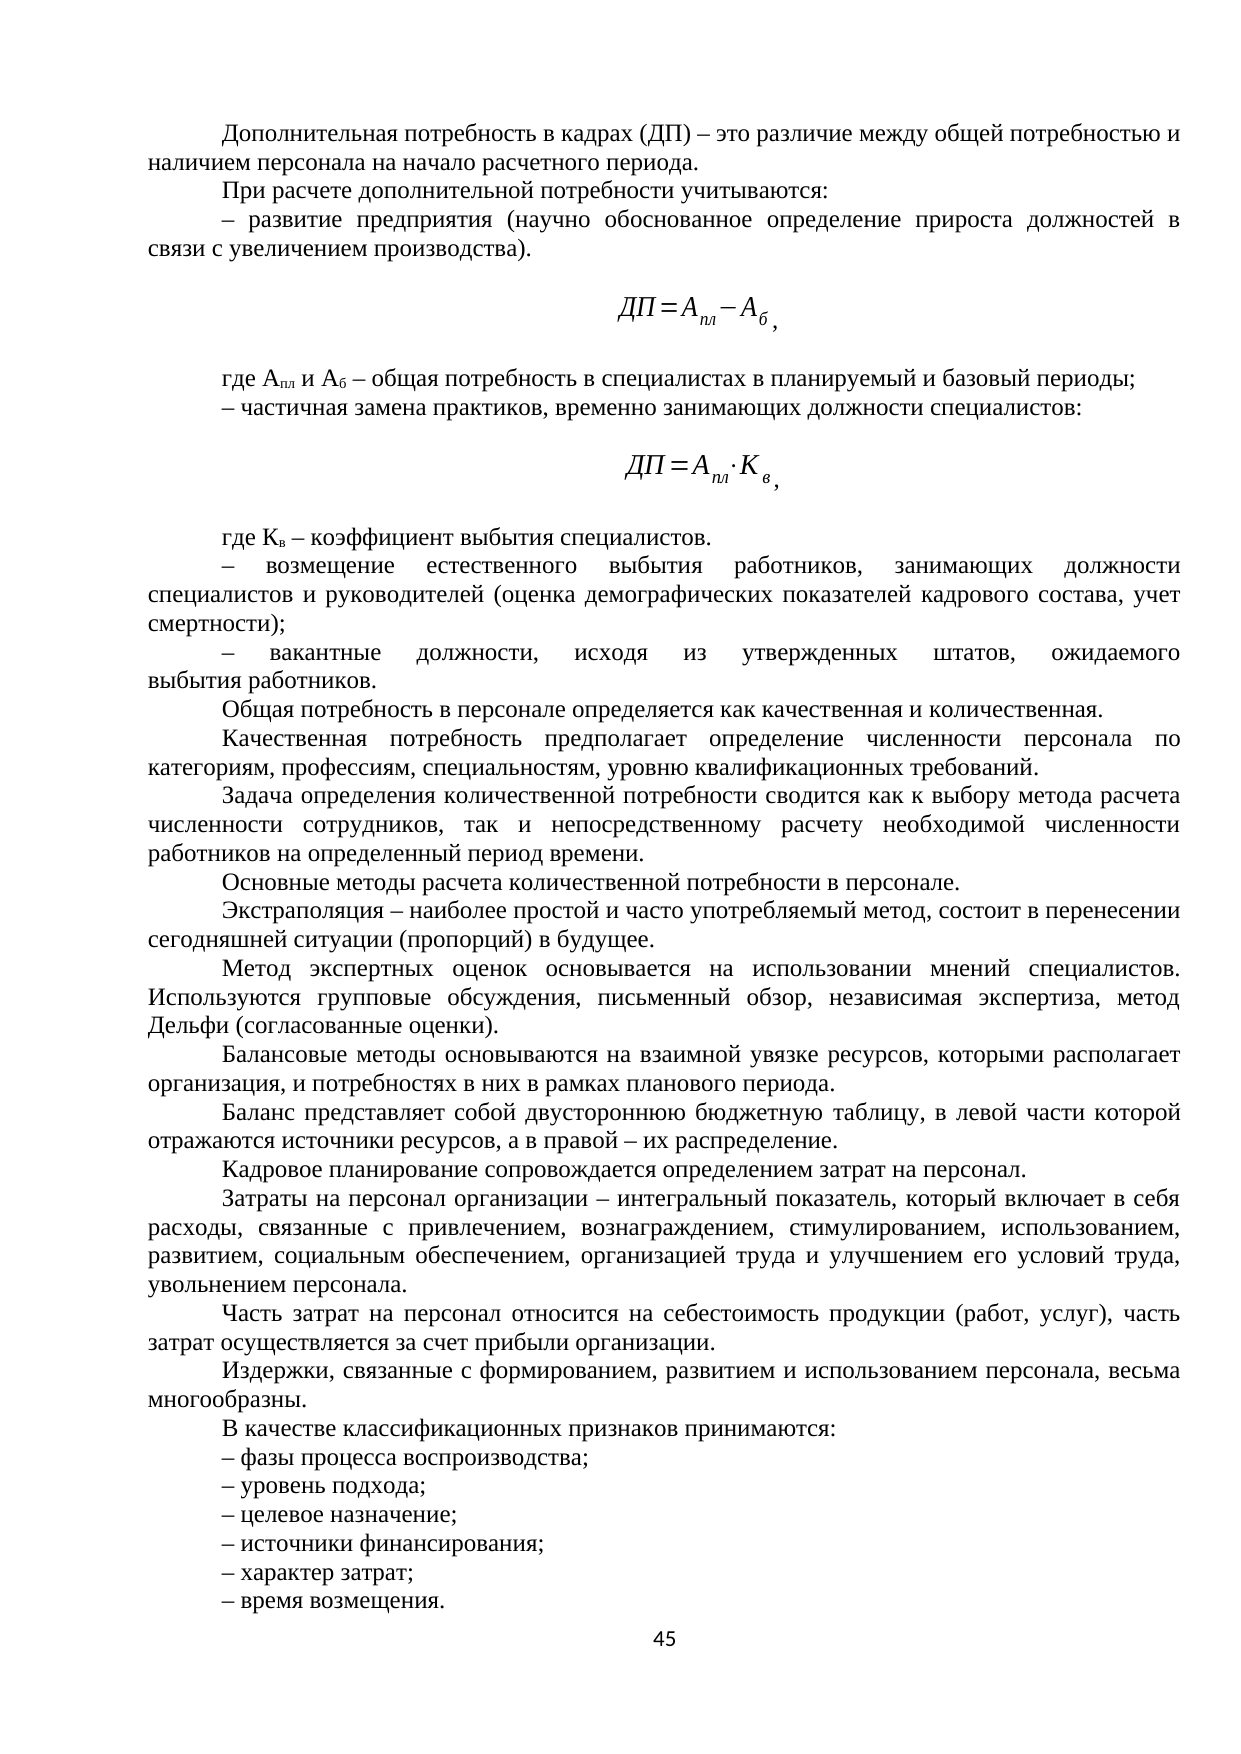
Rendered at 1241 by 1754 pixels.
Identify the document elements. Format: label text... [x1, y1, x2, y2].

text Кадровое планирование сопровождается определением затрат на персонал. [148, 1154, 1181, 1183]
text – развитие предприятия (научно обоснованное определение прироста должностей в связи с увеличением производства). [148, 204, 1181, 262]
text Экстраполяция – наиболее простой и часто употребляемый метод, состоит в перенесении сегодняшней ситуации (пропорций) в будущее. [148, 895, 1181, 953]
text – вакантные должности, исходя из утвержденных штатов, ожидаемого выбытия работников. [148, 637, 1181, 694]
text – фазы процесса воспроизводства; [148, 1442, 1181, 1470]
text В качестве классификационных признаков принимаются: [148, 1413, 1181, 1442]
text Издержки, связанные с формированием, развитием и использованием персонала, весьма многообразны. [148, 1355, 1181, 1413]
text Качественная потребность предполагает определение численности персонала по категориям, профессиям, специальностям, уровню квалификационных требований. [148, 723, 1181, 780]
text Затраты на персонал организации – интегральный показатель, который включает в себя расходы, связанные с привлечением, вознаграждением, стимулированием, использованием, развитием, социальным обеспечением, организацией труда и улучшением его условий труда, увольнением персонала. [148, 1183, 1181, 1298]
text – характер затрат; [148, 1557, 1181, 1585]
text Задача определения количественной потребности сводится как к выбору метода расчета численности сотрудников, так и непосредственному расчету необходимой численности работников на определенный период времени. [148, 780, 1181, 867]
text – уровень подхода; [148, 1470, 1181, 1499]
text – возмещение естественного выбытия работников, занимающих должности специалистов и руководителей (оценка демографических показателей кадрового состава, учет смертности); [148, 550, 1181, 637]
text Балансовые методы основываются на взаимной увязке ресурсов, которыми располагает организация, и потребностях в них в рамках планового периода. [148, 1039, 1181, 1097]
text – время возмещения. [148, 1585, 1181, 1614]
text – целевое назначение; [148, 1499, 1181, 1528]
text , ) [148, 291, 1181, 334]
text Баланс представляет собой двустороннюю бюджетную таблицу, в левой части которой отражаются источники ресурсов, а в правой – их распределение. [148, 1097, 1181, 1154]
text При расчете дополнительной потребности учитываются: [148, 176, 1181, 204]
text – частичная замена практиков, временно занимающих должности специалистов: [148, 392, 1181, 421]
text , [148, 449, 1181, 493]
text Общая потребность в персонале определяется как качественная и количественная. [148, 694, 1181, 723]
text где Апл и Аб – общая потребность в специалистах в планируемый и базовый периоды; [148, 363, 1181, 392]
text Основные методы расчета количественной потребности в персонале. [148, 867, 1181, 895]
text – источники финансирования; [148, 1528, 1181, 1557]
text Метод экспертных оценок основывается на использовании мнений специалистов. Используются групповые обсуждения, письменный обзор, независимая экспертиза, метод Дельфи (согласованные оценки). [148, 953, 1181, 1039]
text Часть затрат на персонал относится на себестоимость продукции (работ, услуг), часть затрат осуществляется за счет прибыли организации. [148, 1298, 1181, 1355]
text где Кв – коэффициент выбытия специалистов. [148, 522, 1181, 550]
text Дополнительная потребность в кадрах (ДП) – это различие между общей потребностью и наличием персонала на начало расчетного периода. [148, 118, 1181, 176]
